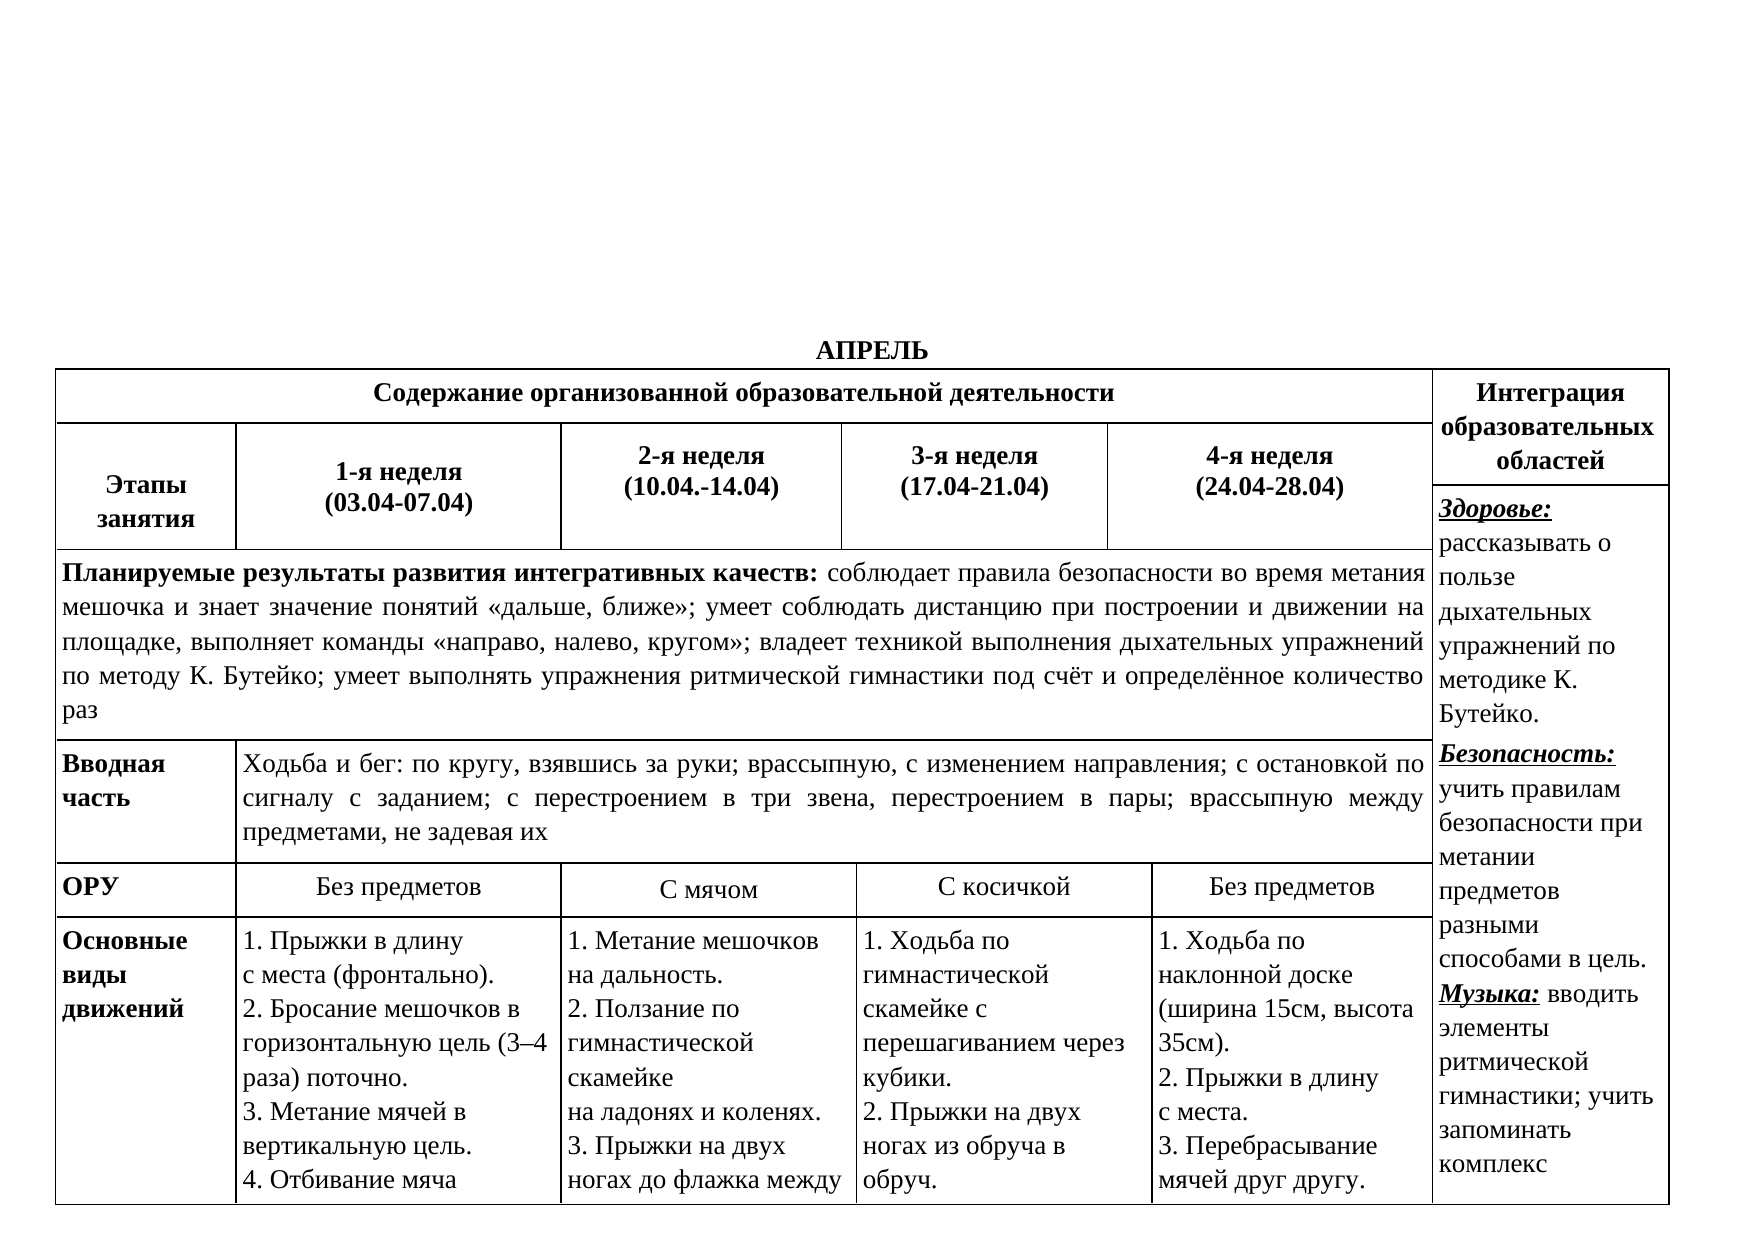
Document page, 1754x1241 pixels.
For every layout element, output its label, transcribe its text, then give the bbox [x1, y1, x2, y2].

table_cell Без предметов [237, 864, 560, 916]
text АПРЕЛЬ [89, 334, 1636, 365]
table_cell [857, 918, 1151, 1203]
table_cell Здоровье: рассказывать о пользе дыхательных упражнений по методике К. Бутейко. Безопасность: учить правилам безопасности при метании предметов разными способами в цель. Музыка: вводить элементы ритмической гимнастики; учить запоминать комплекс упражнений ритмической гимнастики. Чтение: подобрать стихи на тему «Журавли летят» и «Весёлые лягушата», учить детей воспроизводить движения в творческой форме, развивать воображение [1433, 486, 1668, 1203]
table_cell Планируемые результаты развития интегративных качеств: соблюдает правила безопасности во время метания мешочка и знает значение понятий «дальше, ближе»; умеет соблюдать дистанцию при построении и движении на площадке, выполняет команды «направо, налево, кругом»; владеет техникой выполнения дыхательных упражнений по методу К. Бутейко; умеет выполнять упражнения ритмической гимнастики под счёт и определённое количество раз [56, 550, 1432, 739]
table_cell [237, 918, 560, 1203]
table_cell 1-я неделя (03.04-07.04) [237, 424, 560, 548]
table_cell Без предметов [1153, 864, 1432, 916]
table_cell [1153, 918, 1432, 1203]
table_header Интеграция образовательных областей [1433, 370, 1668, 484]
table_cell Этапы занятия [56, 423, 235, 548]
table_cell 2-я неделя (10.04.-14.04) [562, 424, 841, 548]
table_cell Вводная часть [56, 740, 235, 862]
table_cell Ходьба и бег: по кругу, взявшись за руки; врассыпную, с изменением направления; с остановкой по сигналу с заданием; с перестроением в три звена, перестроением в пары; врассыпную между предметами, не задевая их [237, 741, 1432, 862]
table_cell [562, 918, 856, 1203]
table_cell 4-я неделя (24.04-28.04) [1108, 424, 1432, 548]
table_header Содержание организованной образовательной деятельности [56, 370, 1432, 422]
table_cell 3-я неделя (17.04-21.04) [842, 424, 1107, 548]
table_cell С косичкой [857, 864, 1151, 916]
table_cell С мячом [562, 864, 856, 916]
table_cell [56, 917, 235, 1203]
table_cell ОРУ [56, 863, 235, 916]
